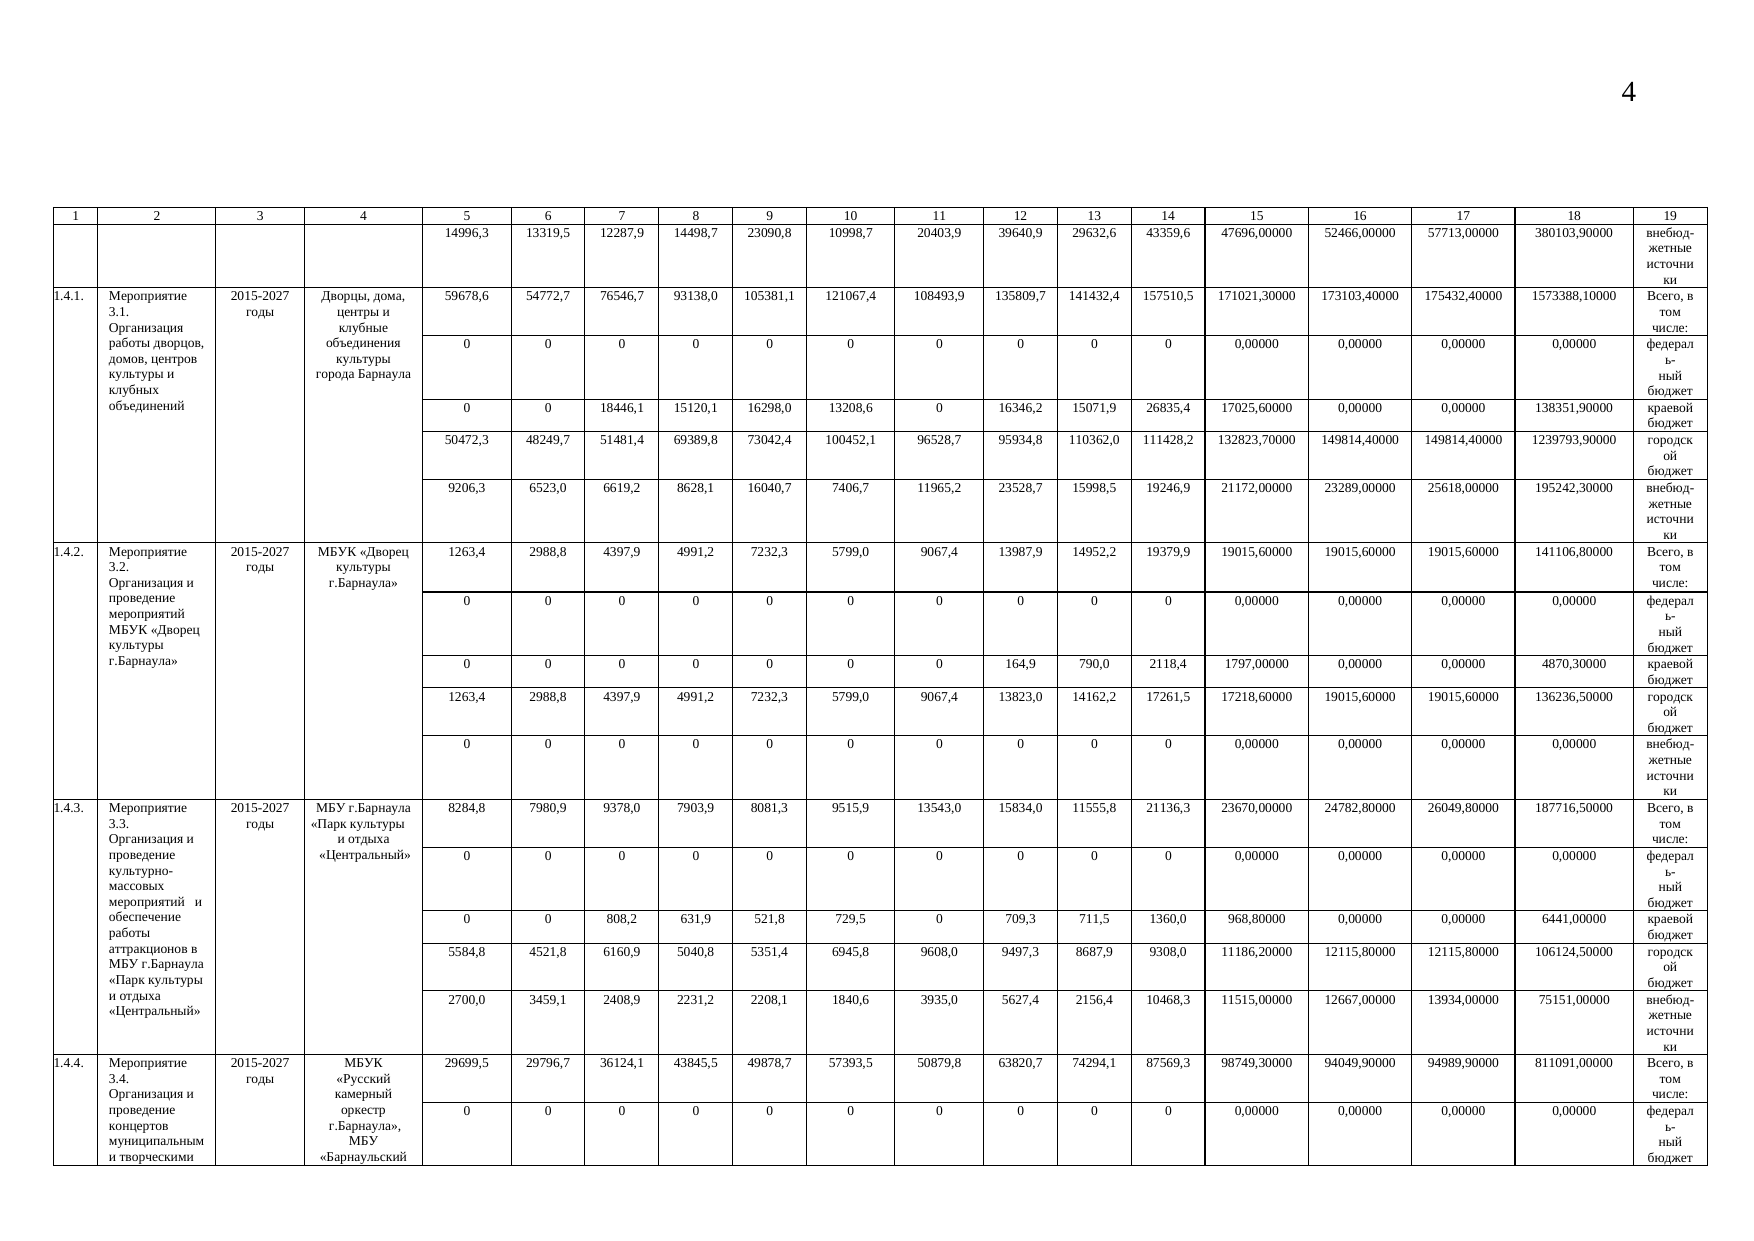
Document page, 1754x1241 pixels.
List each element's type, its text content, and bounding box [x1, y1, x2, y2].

table_header 1 [54, 208, 97, 223]
table_cell 164,9 [984, 656, 1057, 687]
table_cell 2408,9 [585, 991, 658, 1054]
table_cell 0 [1058, 336, 1131, 398]
table_cell 18446,1 [585, 400, 658, 431]
table_cell 13987,9 [984, 543, 1057, 591]
table_cell 14952,2 [1058, 543, 1131, 591]
table_cell 195242,30000 [1516, 480, 1633, 542]
table_header 7 [585, 208, 658, 223]
table_cell 1.4.1. [54, 288, 97, 542]
table_cell 50472,3 [423, 432, 511, 479]
table_cell городской бюджет [1634, 688, 1707, 735]
table_cell 3935,0 [895, 991, 983, 1054]
table_cell 94049,90000 [1309, 1055, 1411, 1102]
table_cell 73042,4 [733, 432, 806, 479]
table_cell 0 [423, 593, 511, 655]
table_header 6 [512, 208, 584, 223]
table_cell 711,5 [1058, 911, 1131, 942]
table_cell 0 [984, 1103, 1057, 1165]
table_cell Мероприятие 3.1. Организация работы дворцов, домов, центров культуры и клубных объединений [98, 288, 215, 542]
table_cell 811091,00000 [1516, 1055, 1633, 1102]
table_cell 0 [1058, 1103, 1131, 1165]
table_cell 19015,60000 [1412, 688, 1514, 735]
table_cell 19379,9 [1132, 543, 1204, 591]
table_cell краевой бюджет [1634, 656, 1707, 687]
table_cell 29796,7 [512, 1055, 584, 1102]
table_cell 0 [423, 848, 511, 910]
table_cell 2988,8 [512, 688, 584, 735]
table_cell 13823,0 [984, 688, 1057, 735]
table_cell 48249,7 [512, 432, 584, 479]
table_cell 149814,40000 [1412, 432, 1514, 479]
table_cell 141432,4 [1058, 288, 1131, 335]
table_header 9 [733, 208, 806, 223]
table_cell внебюд- жетные источники [1634, 991, 1707, 1054]
table_cell 0,00000 [1412, 736, 1514, 799]
table_cell 0 [512, 400, 584, 431]
table_cell 0 [733, 593, 806, 655]
table_cell 0 [659, 848, 732, 910]
table_cell 12115,80000 [1412, 944, 1514, 990]
table_cell 1263,4 [423, 688, 511, 735]
table_cell 29632,6 [1058, 225, 1131, 287]
table_cell 4991,2 [659, 688, 732, 735]
table_cell 0,00000 [1412, 400, 1514, 431]
table_cell 0 [423, 400, 511, 431]
table_cell 12287,9 [585, 225, 658, 287]
table_cell 790,0 [1058, 656, 1131, 687]
table_cell 808,2 [585, 911, 658, 942]
table_cell 0 [733, 848, 806, 910]
table_cell 0 [585, 736, 658, 799]
table_cell 0,00000 [1309, 911, 1411, 942]
table_cell 7903,9 [659, 800, 732, 847]
table_cell 0,00000 [1309, 336, 1411, 398]
table_cell 138351,90000 [1516, 400, 1633, 431]
table_cell 0 [1058, 736, 1131, 799]
table_cell 0 [585, 593, 658, 655]
table_header 11 [895, 208, 983, 223]
table_header 16 [1309, 208, 1411, 223]
table_cell 57393,5 [807, 1055, 894, 1102]
table_cell 21136,3 [1132, 800, 1204, 847]
table_cell 43359,6 [1132, 225, 1204, 287]
table_cell 121067,4 [807, 288, 894, 335]
table_cell 6160,9 [585, 944, 658, 990]
table_cell 110362,0 [1058, 432, 1131, 479]
table_cell 0,00000 [1309, 593, 1411, 655]
table_cell 11965,2 [895, 480, 983, 542]
table_cell 0,00000 [1309, 1103, 1411, 1165]
table_cell 5584,8 [423, 944, 511, 990]
table_cell 0 [733, 1103, 806, 1165]
table_cell 0 [585, 1103, 658, 1165]
table_cell Мероприятие 3.4. Организация и проведение концертов муниципальными творческими коллективами города Барнаула [98, 1055, 215, 1165]
table_cell 6441,00000 [1516, 911, 1633, 942]
table_cell 74294,1 [1058, 1055, 1131, 1102]
table_cell 16298,0 [733, 400, 806, 431]
table_cell 0 [733, 736, 806, 799]
table_cell 10468,3 [1132, 991, 1204, 1054]
table_cell 5040,8 [659, 944, 732, 990]
table_cell федераль- ный бюджет [1634, 848, 1707, 910]
table_cell 0 [512, 736, 584, 799]
table_cell 17025,60000 [1206, 400, 1308, 431]
table_cell 106124,50000 [1516, 944, 1633, 990]
table_cell 0 [512, 656, 584, 687]
table_cell 2015-2027 годы [216, 288, 304, 542]
table_cell 132823,70000 [1206, 432, 1308, 479]
table_cell внебюд- жетные источники [1634, 225, 1707, 287]
table_cell 0 [1132, 736, 1204, 799]
table_cell 0,00000 [1206, 1103, 1308, 1165]
table_cell 0 [659, 336, 732, 398]
table_cell 0 [585, 848, 658, 910]
table_cell 0 [1132, 848, 1204, 910]
table_cell 95934,8 [984, 432, 1057, 479]
table_cell 0 [895, 656, 983, 687]
table_cell 5351,4 [733, 944, 806, 990]
table_cell 0 [512, 1103, 584, 1165]
table_cell 9067,4 [895, 543, 983, 591]
table_cell городской бюджет [1634, 432, 1707, 479]
table_cell 0 [807, 736, 894, 799]
table_cell 1360,0 [1132, 911, 1204, 942]
table_cell 0,00000 [1412, 336, 1514, 398]
table_cell 13319,5 [512, 225, 584, 287]
table_cell 0 [423, 1103, 511, 1165]
table_cell 8081,3 [733, 800, 806, 847]
table_cell 4397,9 [585, 688, 658, 735]
table_cell 0,00000 [1516, 848, 1633, 910]
table_cell 9378,0 [585, 800, 658, 847]
table_cell 0 [585, 656, 658, 687]
table_cell 149814,40000 [1309, 432, 1411, 479]
table_cell 26835,4 [1132, 400, 1204, 431]
table_cell 135809,7 [984, 288, 1057, 335]
table_cell 76546,7 [585, 288, 658, 335]
table_header 17 [1412, 208, 1514, 223]
table_cell 17261,5 [1132, 688, 1204, 735]
table_cell 8628,1 [659, 480, 732, 542]
table_cell 100452,1 [807, 432, 894, 479]
table_cell 157510,5 [1132, 288, 1204, 335]
table_cell 0 [512, 593, 584, 655]
table_cell 59678,6 [423, 288, 511, 335]
table_cell 0 [733, 656, 806, 687]
table_cell 1263,4 [423, 543, 511, 591]
table_cell 2015-2027 годы [216, 800, 304, 1054]
table_cell 2700,0 [423, 991, 511, 1054]
table_cell 25618,00000 [1412, 480, 1514, 542]
table_cell 2231,2 [659, 991, 732, 1054]
table_cell 173103,40000 [1309, 288, 1411, 335]
table_cell 0 [984, 336, 1057, 398]
table_cell 11186,20000 [1206, 944, 1308, 990]
table_cell 14162,2 [1058, 688, 1131, 735]
table_cell Всего, в том числе: [1634, 288, 1707, 335]
table_cell 0,00000 [1412, 656, 1514, 687]
table_cell 6945,8 [807, 944, 894, 990]
table_cell 0,00000 [1516, 593, 1633, 655]
table_cell 0 [807, 1103, 894, 1165]
table_cell 105381,1 [733, 288, 806, 335]
table_cell 98749,30000 [1206, 1055, 1308, 1102]
table_cell 521,8 [733, 911, 806, 942]
table_header 15 [1206, 208, 1308, 223]
table_cell 0 [807, 336, 894, 398]
table_header 13 [1058, 208, 1131, 223]
table_cell 10998,7 [807, 225, 894, 287]
table_cell 4870,30000 [1516, 656, 1633, 687]
table_cell 5799,0 [807, 688, 894, 735]
table_header 10 [807, 208, 894, 223]
table_cell 69389,8 [659, 432, 732, 479]
table_cell 9206,3 [423, 480, 511, 542]
table_cell 968,80000 [1206, 911, 1308, 942]
table_cell 111428,2 [1132, 432, 1204, 479]
table_cell 0 [895, 593, 983, 655]
table_cell 0 [895, 736, 983, 799]
table_cell 0 [512, 911, 584, 942]
table_header 5 [423, 208, 511, 223]
table_cell 0 [1132, 1103, 1204, 1165]
table_cell 63820,7 [984, 1055, 1057, 1102]
table_cell 8687,9 [1058, 944, 1131, 990]
table_cell 0 [1058, 593, 1131, 655]
table_cell 631,9 [659, 911, 732, 942]
table_cell 7406,7 [807, 480, 894, 542]
table_cell городской бюджет [1634, 944, 1707, 990]
table_cell 2015-2027 годы [216, 543, 304, 799]
table_cell 16040,7 [733, 480, 806, 542]
table_cell 0 [585, 336, 658, 398]
table_cell 4397,9 [585, 543, 658, 591]
table_cell 75151,00000 [1516, 991, 1633, 1054]
table_cell 9497,3 [984, 944, 1057, 990]
table_cell 36124,1 [585, 1055, 658, 1102]
table_cell 729,5 [807, 911, 894, 942]
table_cell Всего, в том числе: [1634, 1055, 1707, 1102]
table_cell 0 [1132, 336, 1204, 398]
table_cell 23670,00000 [1206, 800, 1308, 847]
table_header 2 [98, 208, 215, 223]
table_cell 39640,9 [984, 225, 1057, 287]
table_cell 50879,8 [895, 1055, 983, 1102]
table_cell 96528,7 [895, 432, 983, 479]
table_cell 93138,0 [659, 288, 732, 335]
table_cell 26049,80000 [1412, 800, 1514, 847]
table_cell 0 [659, 1103, 732, 1165]
table_cell 171021,30000 [1206, 288, 1308, 335]
table_cell 0,00000 [1412, 911, 1514, 942]
table_cell 20403,9 [895, 225, 983, 287]
table_cell 0 [423, 656, 511, 687]
table_cell 7232,3 [733, 543, 806, 591]
table_cell МБУ г.Барнаула «Парк культуры и отдыха «Центральный» [305, 800, 422, 1054]
table_cell Мероприятие 3.3. Организация и проведение культурно-массовых мероприятий и обеспечение работы аттракционов в МБУ г.Барнаула «Парк культуры и отдыха «Центральный» [98, 800, 215, 1054]
table_cell 0 [807, 848, 894, 910]
table_cell 12667,00000 [1309, 991, 1411, 1054]
table_header 4 [305, 208, 422, 223]
table_cell 15834,0 [984, 800, 1057, 847]
table_cell 175432,40000 [1412, 288, 1514, 335]
table_cell 51481,4 [585, 432, 658, 479]
table_cell Всего, в том числе: [1634, 543, 1707, 591]
table_cell 0 [895, 911, 983, 942]
table_cell 4991,2 [659, 543, 732, 591]
table_cell 16346,2 [984, 400, 1057, 431]
table_cell 9515,9 [807, 800, 894, 847]
table_cell 136236,50000 [1516, 688, 1633, 735]
table_cell 24782,80000 [1309, 800, 1411, 847]
table_header 12 [984, 208, 1057, 223]
table_cell 1.4.4. [54, 1055, 97, 1165]
table_cell 52466,00000 [1309, 225, 1411, 287]
table_cell 6523,0 [512, 480, 584, 542]
table_cell 2208,1 [733, 991, 806, 1054]
table_cell 7980,9 [512, 800, 584, 847]
table_cell 0 [512, 336, 584, 398]
table_cell 12115,80000 [1309, 944, 1411, 990]
table_cell 0,00000 [1516, 1103, 1633, 1165]
table_cell 0 [895, 400, 983, 431]
table_cell 0,00000 [1206, 336, 1308, 398]
table_cell 1797,00000 [1206, 656, 1308, 687]
table_cell 5627,4 [984, 991, 1057, 1054]
table_cell МБУК «Дворец культуры г.Барнаула» [305, 543, 422, 799]
table_cell Мероприятие 3.2. Организация и проведение мероприятий МБУК «Дворец культуры г.Барнаула» [98, 543, 215, 799]
table_cell 49878,7 [733, 1055, 806, 1102]
table_cell 14996,3 [423, 225, 511, 287]
table_cell 187716,50000 [1516, 800, 1633, 847]
table_cell федераль- ный бюджет [1634, 593, 1707, 655]
table_cell 2015-2027 годы [216, 1055, 304, 1165]
table_cell 1573388,10000 [1516, 288, 1633, 335]
table_cell 0,00000 [1206, 848, 1308, 910]
table_cell 0 [984, 848, 1057, 910]
table_cell 0 [984, 736, 1057, 799]
table_cell краевой бюджет [1634, 911, 1707, 942]
table_cell 141106,80000 [1516, 543, 1633, 591]
table_cell 0,00000 [1516, 336, 1633, 398]
table_cell 19015,60000 [1309, 688, 1411, 735]
table_cell 87569,3 [1132, 1055, 1204, 1102]
table_cell 1239793,90000 [1516, 432, 1633, 479]
table_cell 14498,7 [659, 225, 732, 287]
table_cell 11515,00000 [1206, 991, 1308, 1054]
table_cell 0 [984, 593, 1057, 655]
table_header 3 [216, 208, 304, 223]
table_cell 0 [423, 736, 511, 799]
table_cell 0,00000 [1412, 1103, 1514, 1165]
table_cell 6619,2 [585, 480, 658, 542]
table_cell 0,00000 [1206, 593, 1308, 655]
table_cell 0 [895, 1103, 983, 1165]
table_cell 0,00000 [1412, 848, 1514, 910]
table_cell внебюд- жетные источники [1634, 736, 1707, 799]
table_cell 19015,60000 [1309, 543, 1411, 591]
table_cell федераль- ный бюджет [1634, 336, 1707, 398]
table_cell 3459,1 [512, 991, 584, 1054]
table_cell 0 [659, 736, 732, 799]
table_cell 7232,3 [733, 688, 806, 735]
table_cell 57713,00000 [1412, 225, 1514, 287]
table_cell 29699,5 [423, 1055, 511, 1102]
table_cell 94989,90000 [1412, 1055, 1514, 1102]
table_cell 5799,0 [807, 543, 894, 591]
table_cell 108493,9 [895, 288, 983, 335]
table_cell 19015,60000 [1206, 543, 1308, 591]
table_cell Всего, в том числе: [1634, 800, 1707, 847]
table_cell 0 [423, 911, 511, 942]
table_cell 23289,00000 [1309, 480, 1411, 542]
table_cell 0,00000 [1309, 736, 1411, 799]
table_cell 1840,6 [807, 991, 894, 1054]
table_cell 0,00000 [1206, 736, 1308, 799]
table_cell 9608,0 [895, 944, 983, 990]
table_cell 9067,4 [895, 688, 983, 735]
table_cell 380103,90000 [1516, 225, 1633, 287]
table_cell 0 [895, 336, 983, 398]
table_cell 2118,4 [1132, 656, 1204, 687]
table_cell 0,00000 [1516, 736, 1633, 799]
table_cell 47696,00000 [1206, 225, 1308, 287]
table_cell 43845,5 [659, 1055, 732, 1102]
table_cell 13208,6 [807, 400, 894, 431]
table_cell 17218,60000 [1206, 688, 1308, 735]
table_cell 0 [733, 336, 806, 398]
table_cell 1.4.3. [54, 800, 97, 1054]
table_cell 4521,8 [512, 944, 584, 990]
table_cell 15998,5 [1058, 480, 1131, 542]
table_cell 15120,1 [659, 400, 732, 431]
table_cell 0 [1132, 593, 1204, 655]
table_cell 0,00000 [1309, 848, 1411, 910]
table_header 8 [659, 208, 732, 223]
table_cell 0,00000 [1309, 400, 1411, 431]
table_cell МБУК «Русский камерный оркестр г.Барнаула», МБУ «Барнаульский духовой оркестр», МБУК «Барнаульский академический хор» [305, 1055, 422, 1165]
table_cell 0 [512, 848, 584, 910]
table_cell 11555,8 [1058, 800, 1131, 847]
table_cell краевой бюджет [1634, 400, 1707, 431]
table_cell 8284,8 [423, 800, 511, 847]
table_cell 21172,00000 [1206, 480, 1308, 542]
table_cell 709,3 [984, 911, 1057, 942]
table_header 19 [1634, 208, 1707, 223]
table_cell 0 [807, 656, 894, 687]
table_cell 0 [423, 336, 511, 398]
table_cell 0 [807, 593, 894, 655]
table_header 14 [1132, 208, 1204, 223]
table_cell 9308,0 [1132, 944, 1204, 990]
table_cell 0,00000 [1412, 593, 1514, 655]
table_cell 2156,4 [1058, 991, 1131, 1054]
table_cell внебюд- жетные источники [1634, 480, 1707, 542]
table_cell 0,00000 [1309, 656, 1411, 687]
table_cell 19015,60000 [1412, 543, 1514, 591]
table_cell 0 [659, 593, 732, 655]
table_cell 13543,0 [895, 800, 983, 847]
table_cell 23090,8 [733, 225, 806, 287]
table_cell 19246,9 [1132, 480, 1204, 542]
table_cell 0 [1058, 848, 1131, 910]
table_cell 54772,7 [512, 288, 584, 335]
table_cell 1.4.2. [54, 543, 97, 799]
table_cell 13934,00000 [1412, 991, 1514, 1054]
table_cell Дворцы, дома, центры и клубные объединения культуры города Барнаула [305, 288, 422, 542]
table_cell федераль- ный бюджет [1634, 1103, 1707, 1165]
table_cell 0 [895, 848, 983, 910]
table_cell 0 [659, 656, 732, 687]
table_cell 2988,8 [512, 543, 584, 591]
table_cell 15071,9 [1058, 400, 1131, 431]
table_cell 23528,7 [984, 480, 1057, 542]
table_header 18 [1516, 208, 1633, 223]
